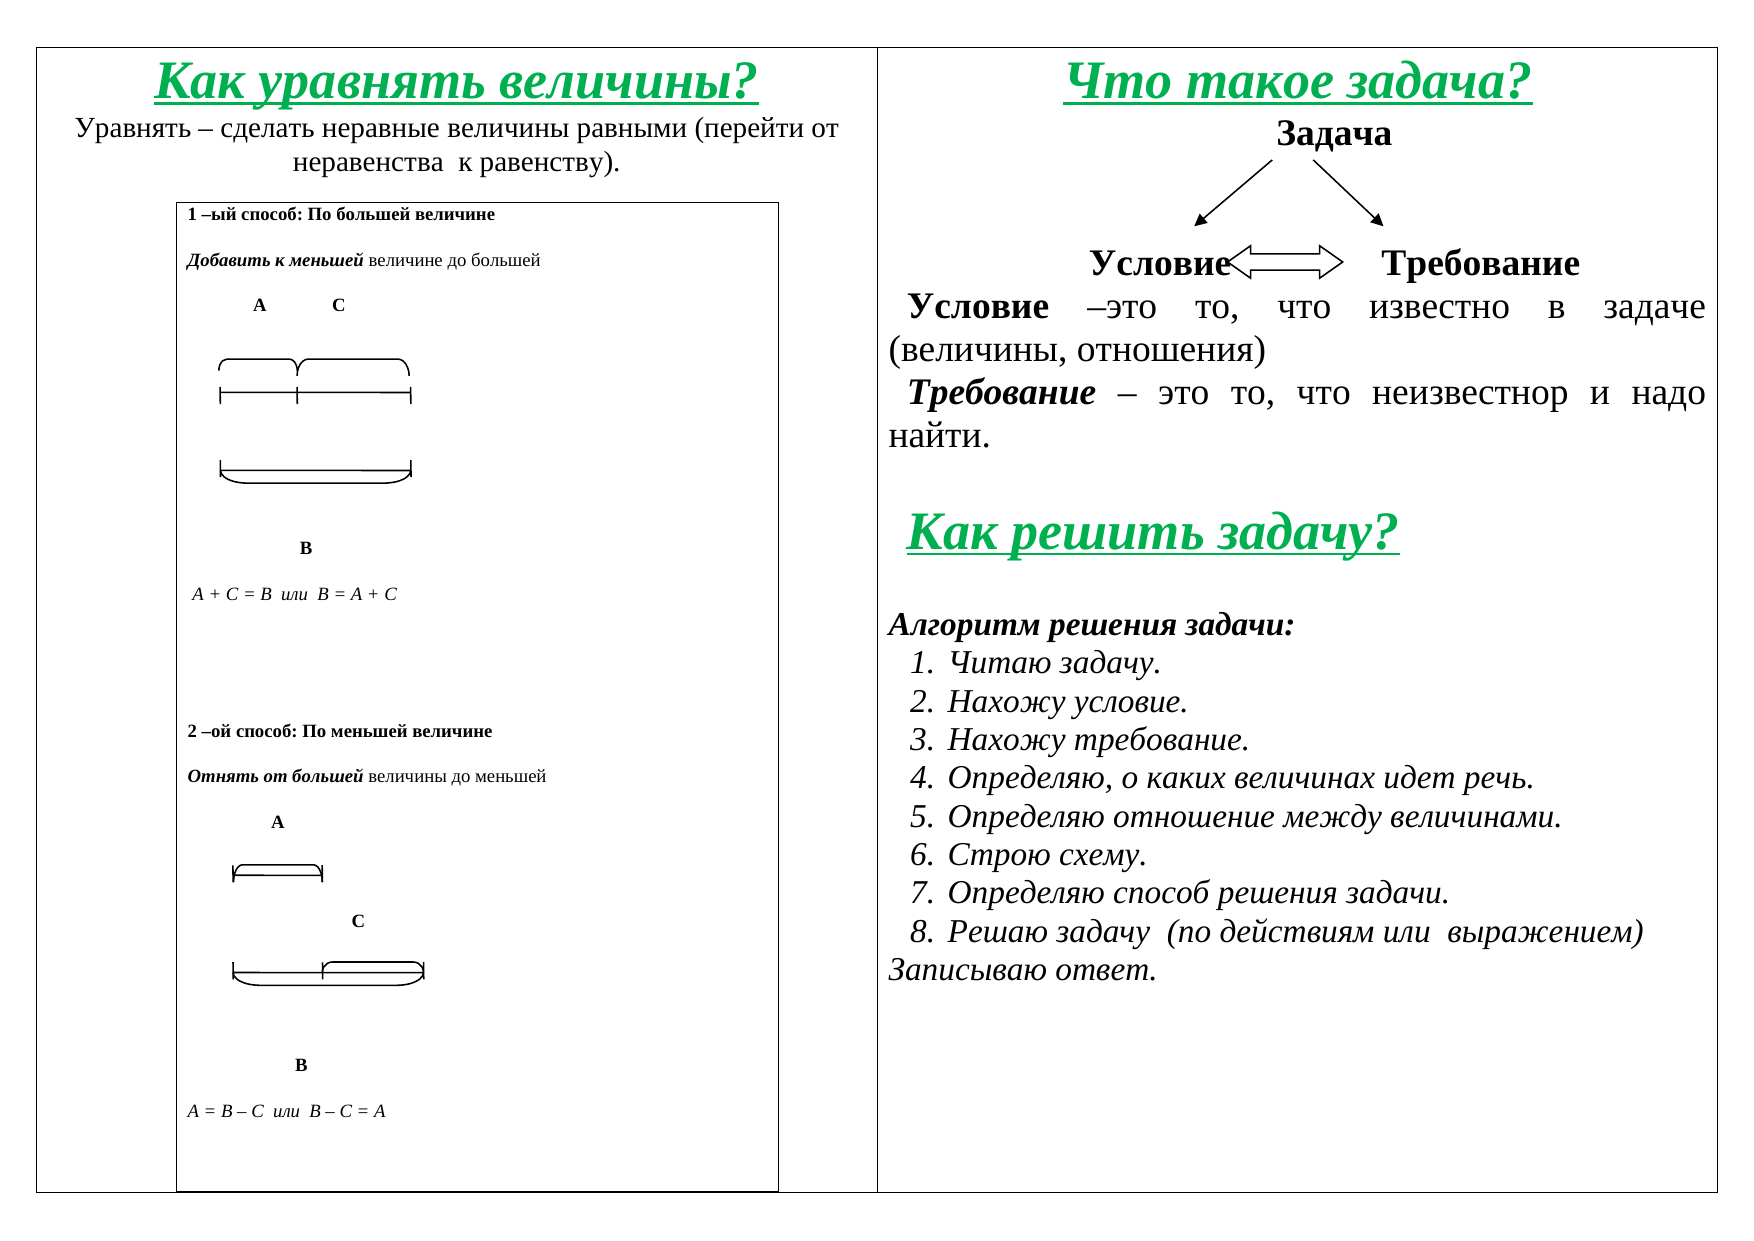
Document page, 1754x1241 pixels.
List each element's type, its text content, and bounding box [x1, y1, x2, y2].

table_header Как уравнять величины? Уравнять – сделать неравные величины равными (перейти от неравенства к равенству). [37, 48, 877, 1192]
table_header Что такое задача? Задача Условие Требование Условие –это то, что известно в задаче (величины, отношения) Требование – это то, что неизвестнор и надо найти. Как решить задачу? Алгоритм решения задачи: Читаю задачу. Нахожу условие. Нахожу требование. Определяю, о каких величинах идет речь. Определяю отношение между величинами. Строю схему. Определяю способ решения задачи. Решаю задачу (по действиям или выражением) Записываю ответ. [878, 48, 1717, 1192]
